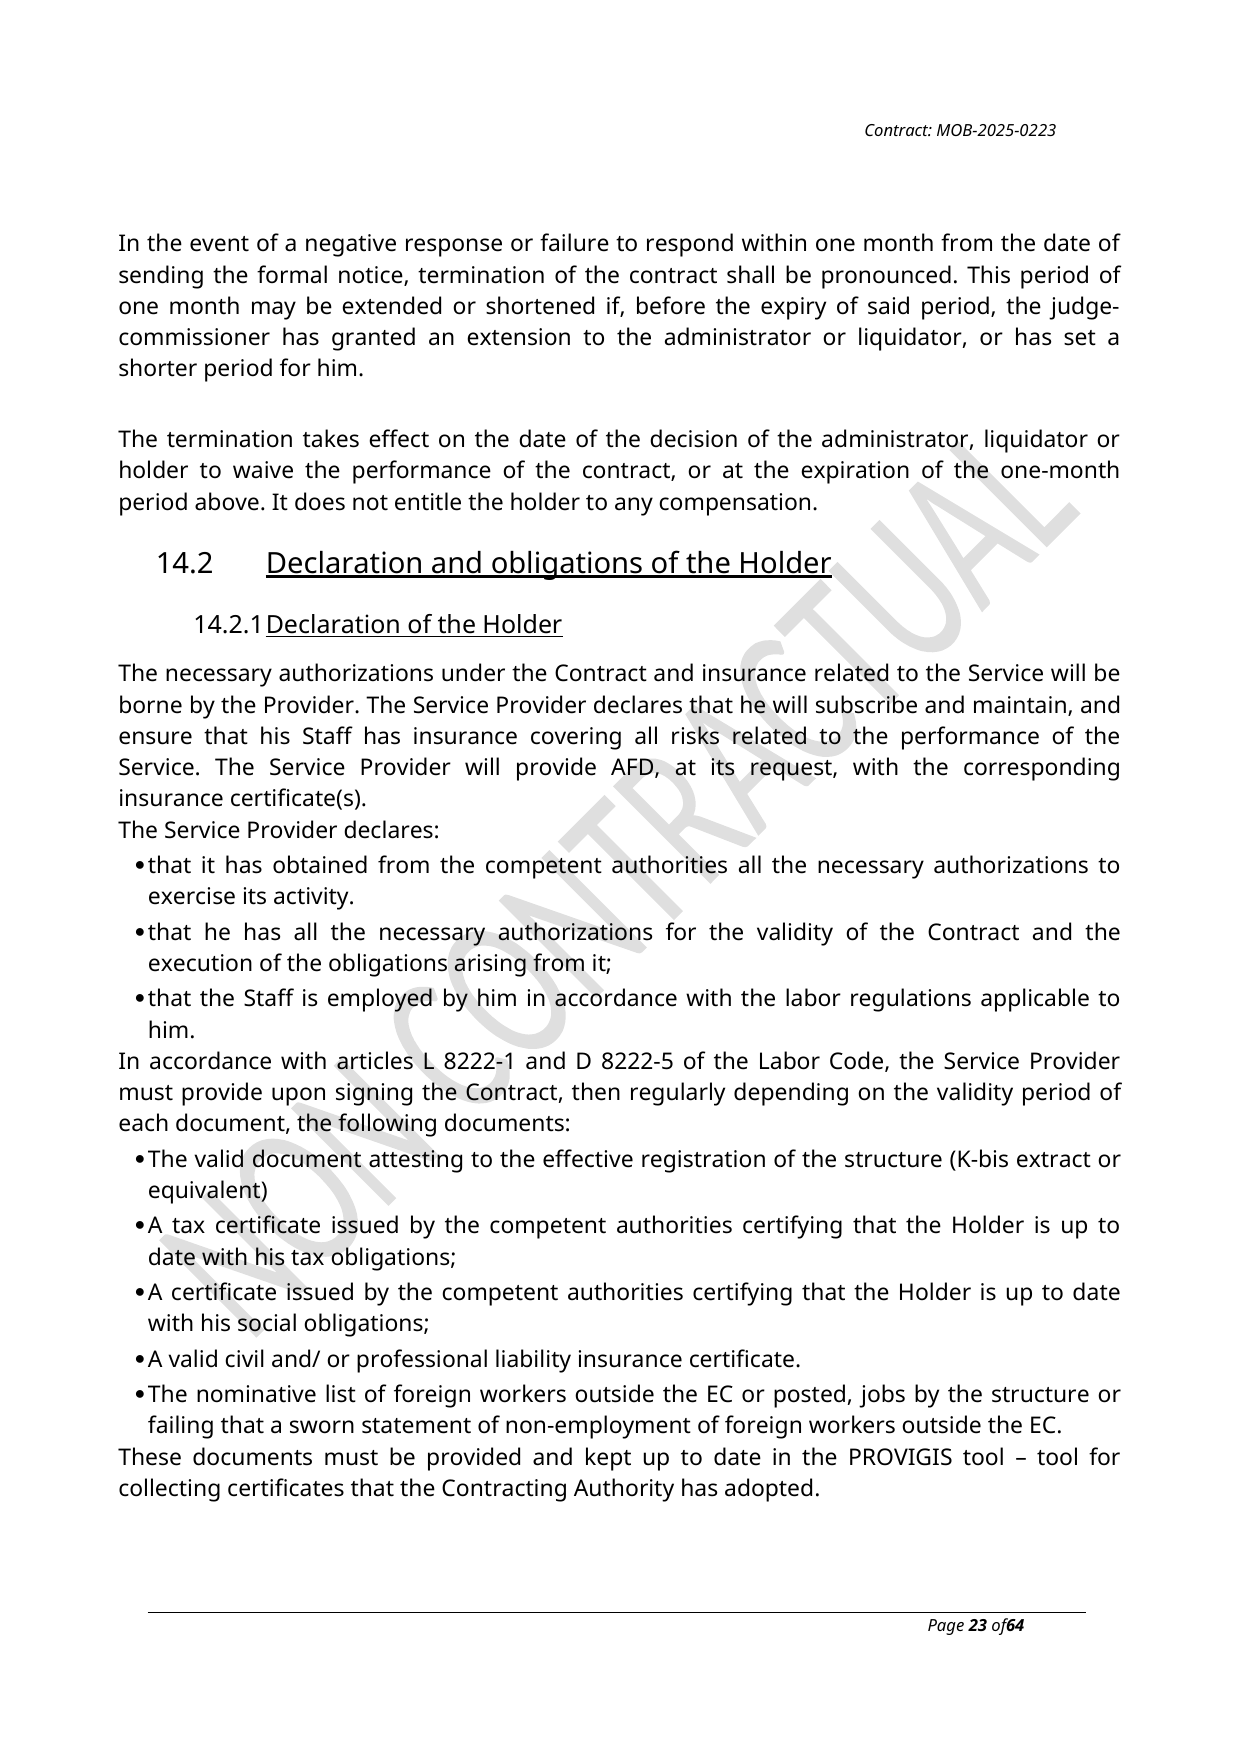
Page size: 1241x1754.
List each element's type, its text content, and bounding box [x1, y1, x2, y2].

text The termination takes effect on the date of the decision of the administrator, liquidator or holder to waive the performance of the contract, or at the expiration of the one-month period above. It does not entitle the holder to any compensation. [118, 423, 1122, 517]
list The nominative list of foreign workers outside the EC or posted, jobs by the structure or failing that a sworn statement of non-employment of foreign workers outside the EC. [136, 1378, 1122, 1441]
text In accordance with articles L 8222-1 and D 8222-5 of the Labor Code, the Service Provider must provide upon signing the Contract, then regularly depending on the validity period of each document, the following documents: [118, 1045, 1122, 1139]
list that he has all the necessary authorizations for the validity of the Contract and the execution of the obligations arising from it; [136, 916, 1122, 978]
text The necessary authorizations under the Contract and insurance related to the Service will be borne by the Provider. The Service Provider declares that he will subscribe and maintain, and ensure that his Staff has insurance covering all risks related to the performance of the Service. The Service Provider will provide AFD, at its request, with the corresponding insurance certificate(s). [118, 657, 1122, 814]
list that the Staff is employed by him in accordance with the labor regulations applicable to him. [136, 982, 1122, 1045]
list The valid document attesting to the effective registration of the structure (K-bis extract or equivalent) [136, 1143, 1122, 1205]
list that it has obtained from the competent authorities all the necessary authorizations to exercise its activity. [136, 849, 1122, 912]
list A valid civil and/ or professional liability insurance certificate. [136, 1343, 1122, 1374]
text Declaration and obligations of the Holder [156, 542, 1122, 582]
list A certificate issued by the competent authorities certifying that the Holder is up to date with his social obligations; [136, 1276, 1122, 1339]
text In the event of a negative response or failure to respond within one month from the date of sending the formal notice, termination of the contract shall be pronounced. This period of one month may be extended or shortened if, before the expiry of said period, the judge-commissioner has granted an extension to the administrator or liquidator, or has set a shorter period for him. [118, 227, 1122, 384]
text These documents must be provided and kept up to date in the PROVIGIS tool – tool for collecting certificates that the Contracting Authority has adopted. [118, 1441, 1122, 1503]
list A tax certificate issued by the competent authorities certifying that the Holder is up to date with his tax obligations; [136, 1209, 1122, 1272]
text The Service Provider declares: [118, 814, 1122, 845]
text Declaration of the Holder [193, 607, 1122, 641]
